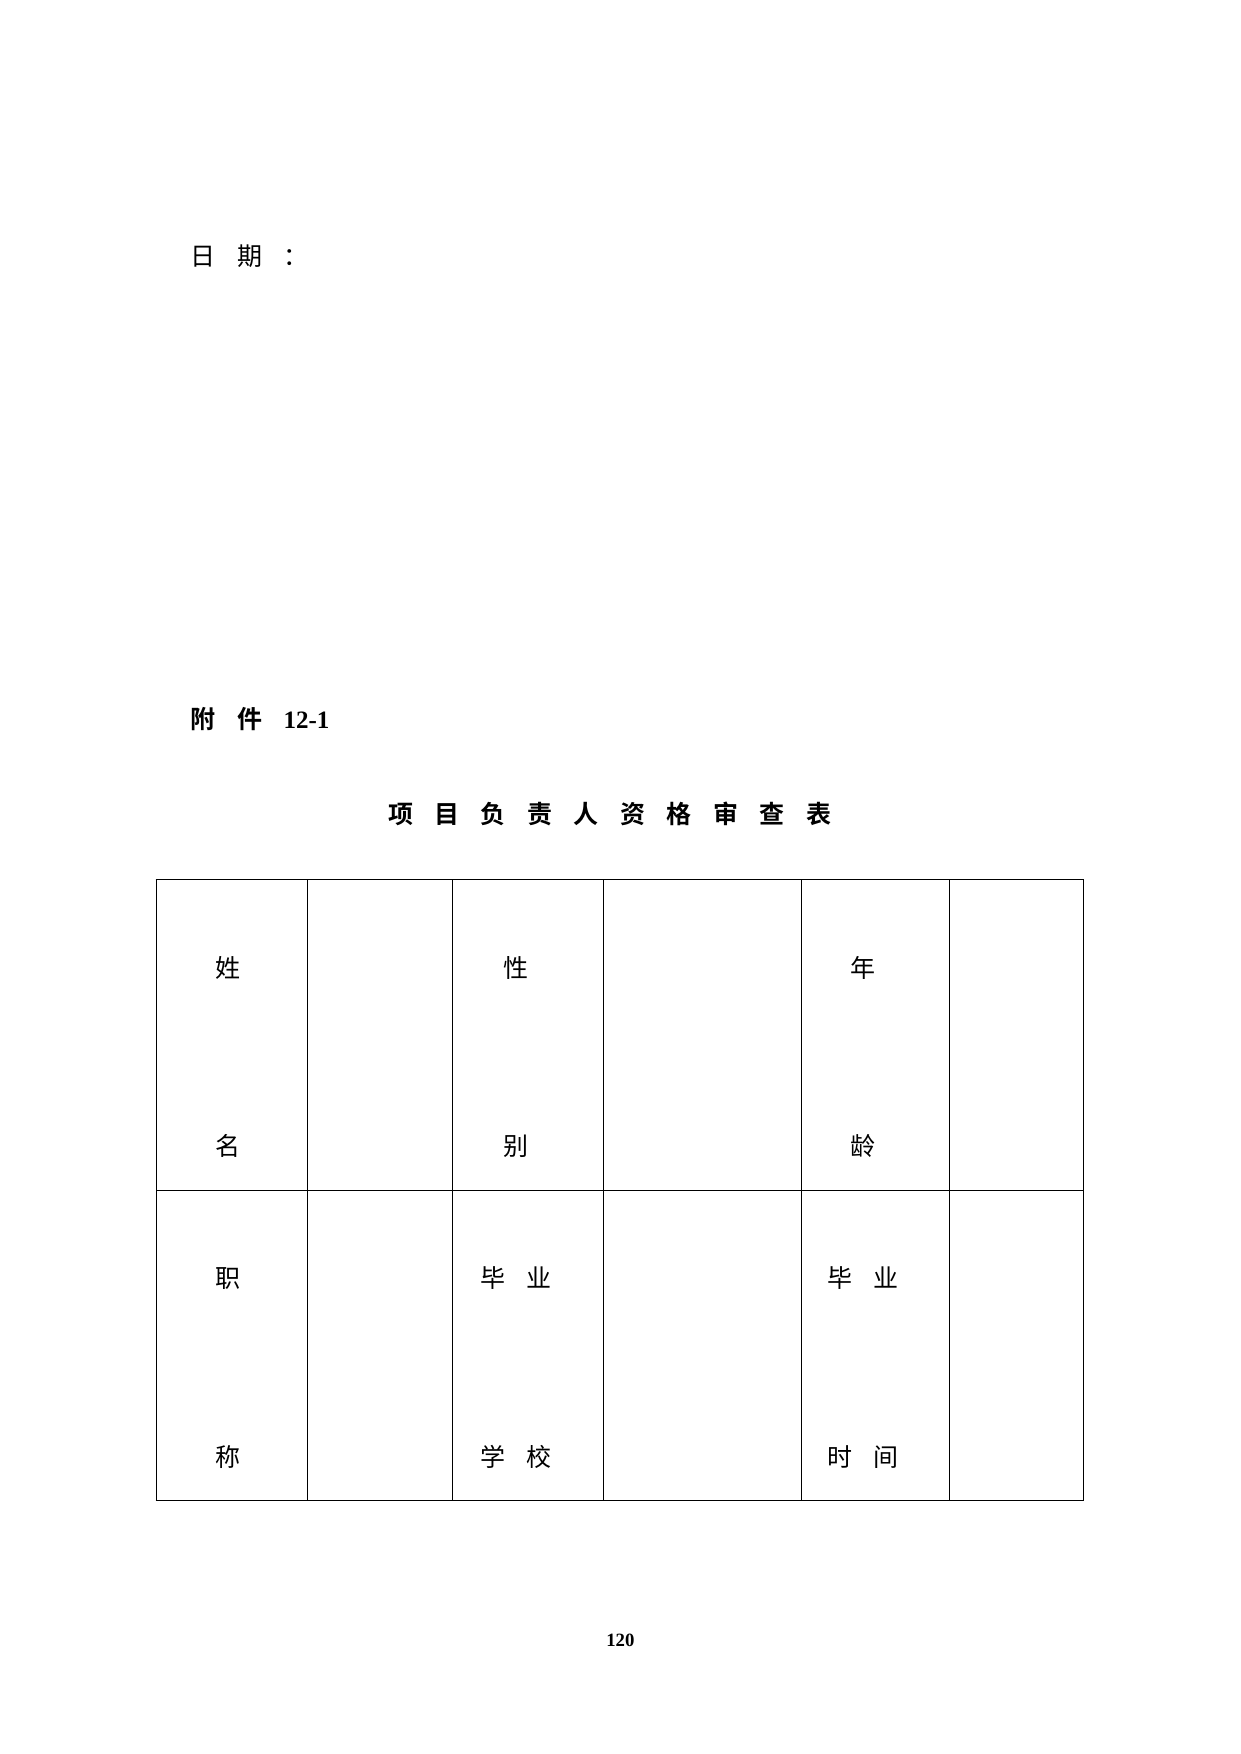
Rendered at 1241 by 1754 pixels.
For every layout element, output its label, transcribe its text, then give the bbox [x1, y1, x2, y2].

table_header [950, 880, 1083, 1189]
table_header 性 别 [453, 880, 603, 1189]
table_header [604, 880, 801, 1189]
table_cell [308, 1191, 452, 1500]
table_cell [950, 1191, 1083, 1500]
text 附件12-1 [190, 688, 1050, 747]
table_header 姓 名 [157, 880, 307, 1189]
table_cell 职 称 [157, 1191, 307, 1500]
table_header 年 龄 [802, 880, 949, 1189]
table_cell 毕业时间 [802, 1191, 949, 1500]
table_header [308, 880, 452, 1189]
table_cell 毕业学校 [453, 1191, 603, 1500]
text 项目负责人资格审查表 [190, 783, 1050, 843]
text 日期： [190, 164, 1041, 283]
table_cell [604, 1191, 801, 1500]
